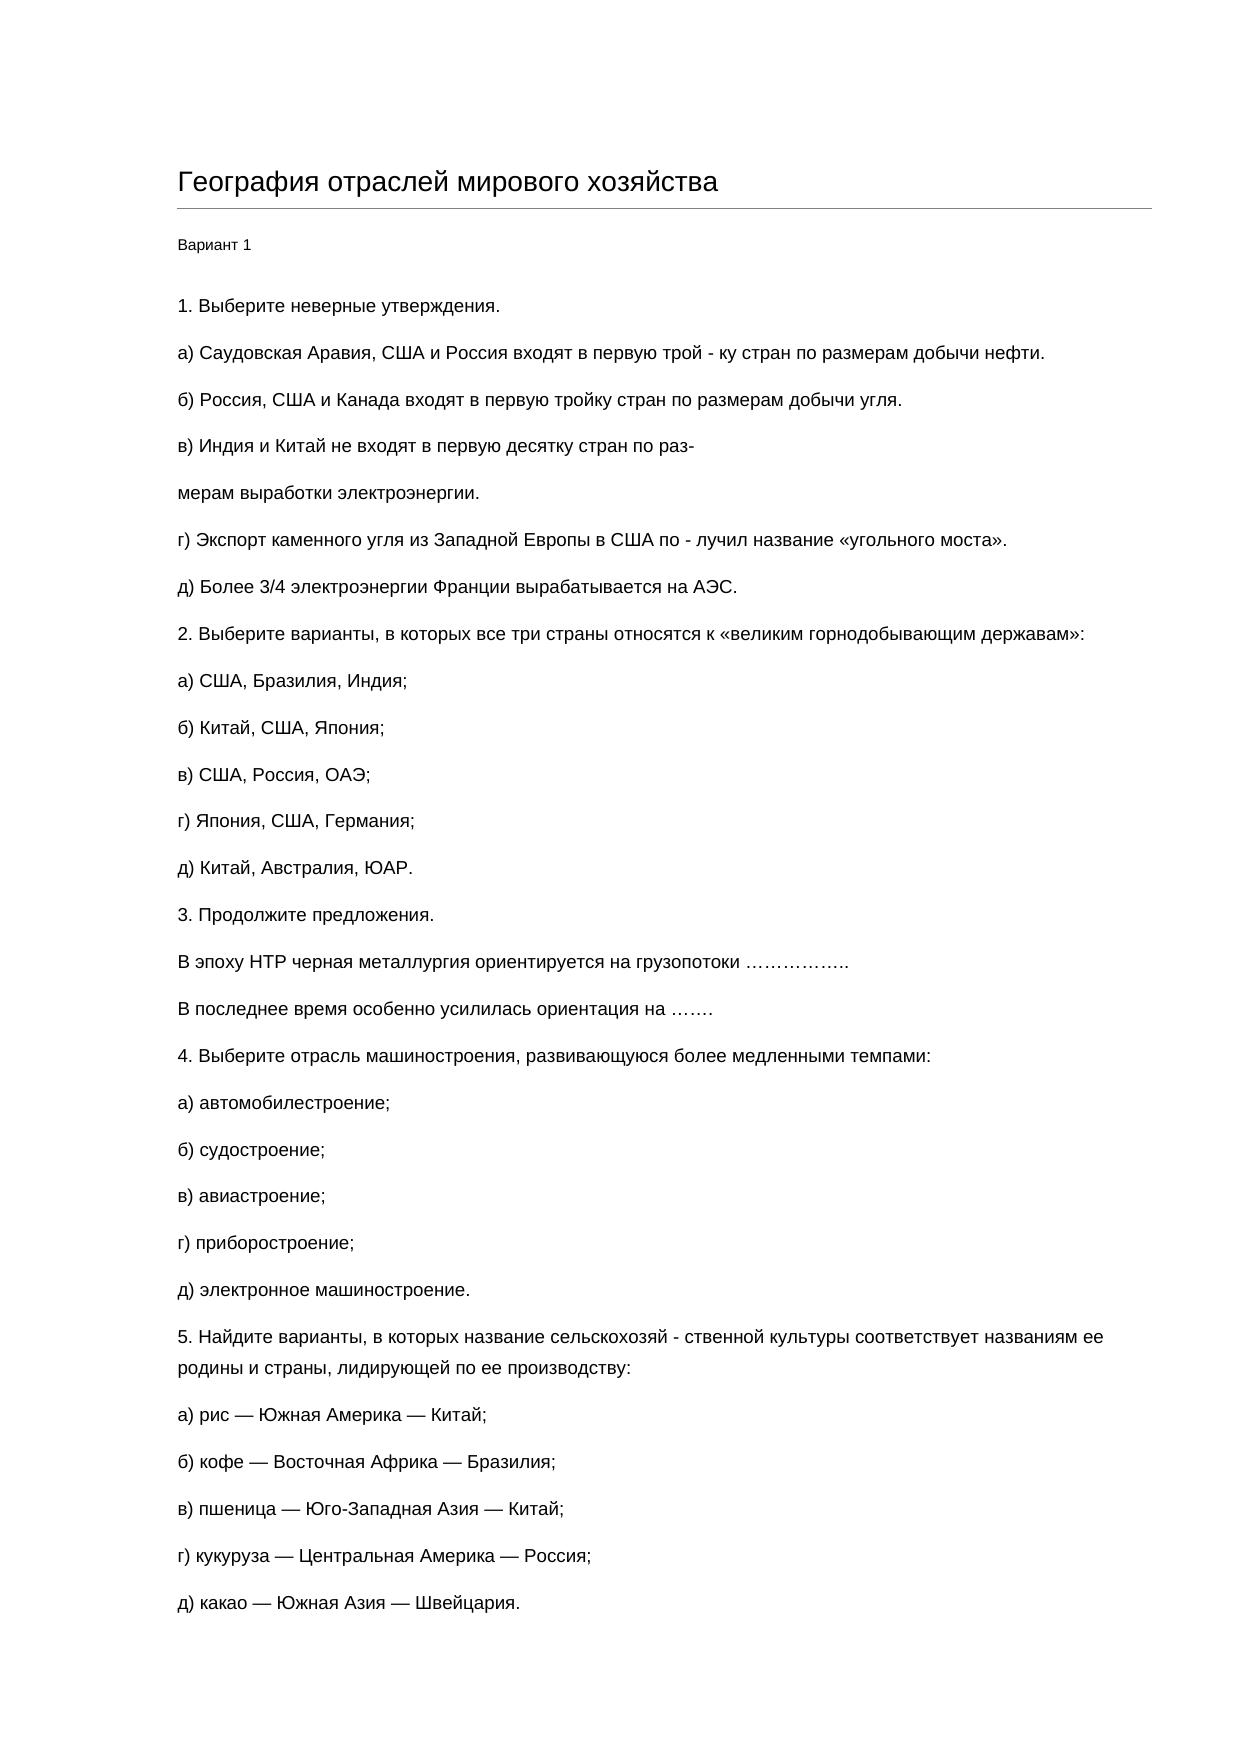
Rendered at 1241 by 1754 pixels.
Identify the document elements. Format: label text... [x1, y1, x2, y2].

text Вариант 1 [177, 216, 1152, 254]
text б) Китай, США, Япония; [177, 707, 1152, 738]
text д) какао — Южная Азия — Швейцария. [177, 1582, 1152, 1613]
text В последнее время особенно усилилась ориентация на ……. [177, 988, 1152, 1019]
text 2. Выберите варианты, в которых все три страны относятся к «великим горнодобывающим державам»: [177, 613, 1152, 644]
text мерам выработки электроэнергии. [177, 472, 1152, 504]
text в) пшеница — Юго-Западная Азия — Китай; [177, 1488, 1152, 1519]
text 5. Найдите варианты, в которых название сельскохозяй - ственной культуры соответствует названиям ее родины и страны, лидирующей по ее производству: [177, 1316, 1152, 1379]
text 3. Продолжите предложения. [177, 894, 1152, 926]
text География отраслей мирового хозяйства [177, 165, 1152, 208]
text д) Более 3/4 электроэнергии Франции вырабатывается на АЭС. [177, 566, 1152, 597]
text в) авиастроение; [177, 1176, 1152, 1207]
text В эпоху НТР черная металлургия ориентируется на грузопотоки …………….. [177, 941, 1152, 972]
text б) судостроение; [177, 1129, 1152, 1160]
text а) США, Бразилия, Индия; [177, 660, 1152, 691]
text б) кофе — Восточная Африка — Бразилия; [177, 1441, 1152, 1472]
text г) Япония, США, Германия; [177, 801, 1152, 832]
text 1. Выберите неверные утверждения. [177, 285, 1152, 316]
text в) США, Россия, ОАЭ; [177, 754, 1152, 785]
text д) Китай, Австралия, ЮАР. [177, 847, 1152, 879]
text 4. Выберите отрасль машиностроения, развивающуюся более медленными темпами: [177, 1035, 1152, 1066]
text в) Индия и Китай не входят в первую десятку стран по раз- [177, 426, 1152, 457]
text а) рис — Южная Америка — Китай; [177, 1394, 1152, 1426]
text б) Россия, США и Канада входят в первую тройку стран по размерам добычи угля. [177, 379, 1152, 410]
text г) приборостроение; [177, 1222, 1152, 1254]
text д) электронное машиностроение. [177, 1269, 1152, 1301]
text г) Экспорт каменного угля из Западной Европы в США по - лучил название «угольного моста». [177, 519, 1152, 551]
text а) автомобилестроение; [177, 1082, 1152, 1113]
text г) кукуруза — Центральная Америка — Россия; [177, 1535, 1152, 1566]
text а) Саудовская Аравия, США и Россия входят в первую трой - ку стран по размерам добычи нефти. [177, 332, 1152, 363]
